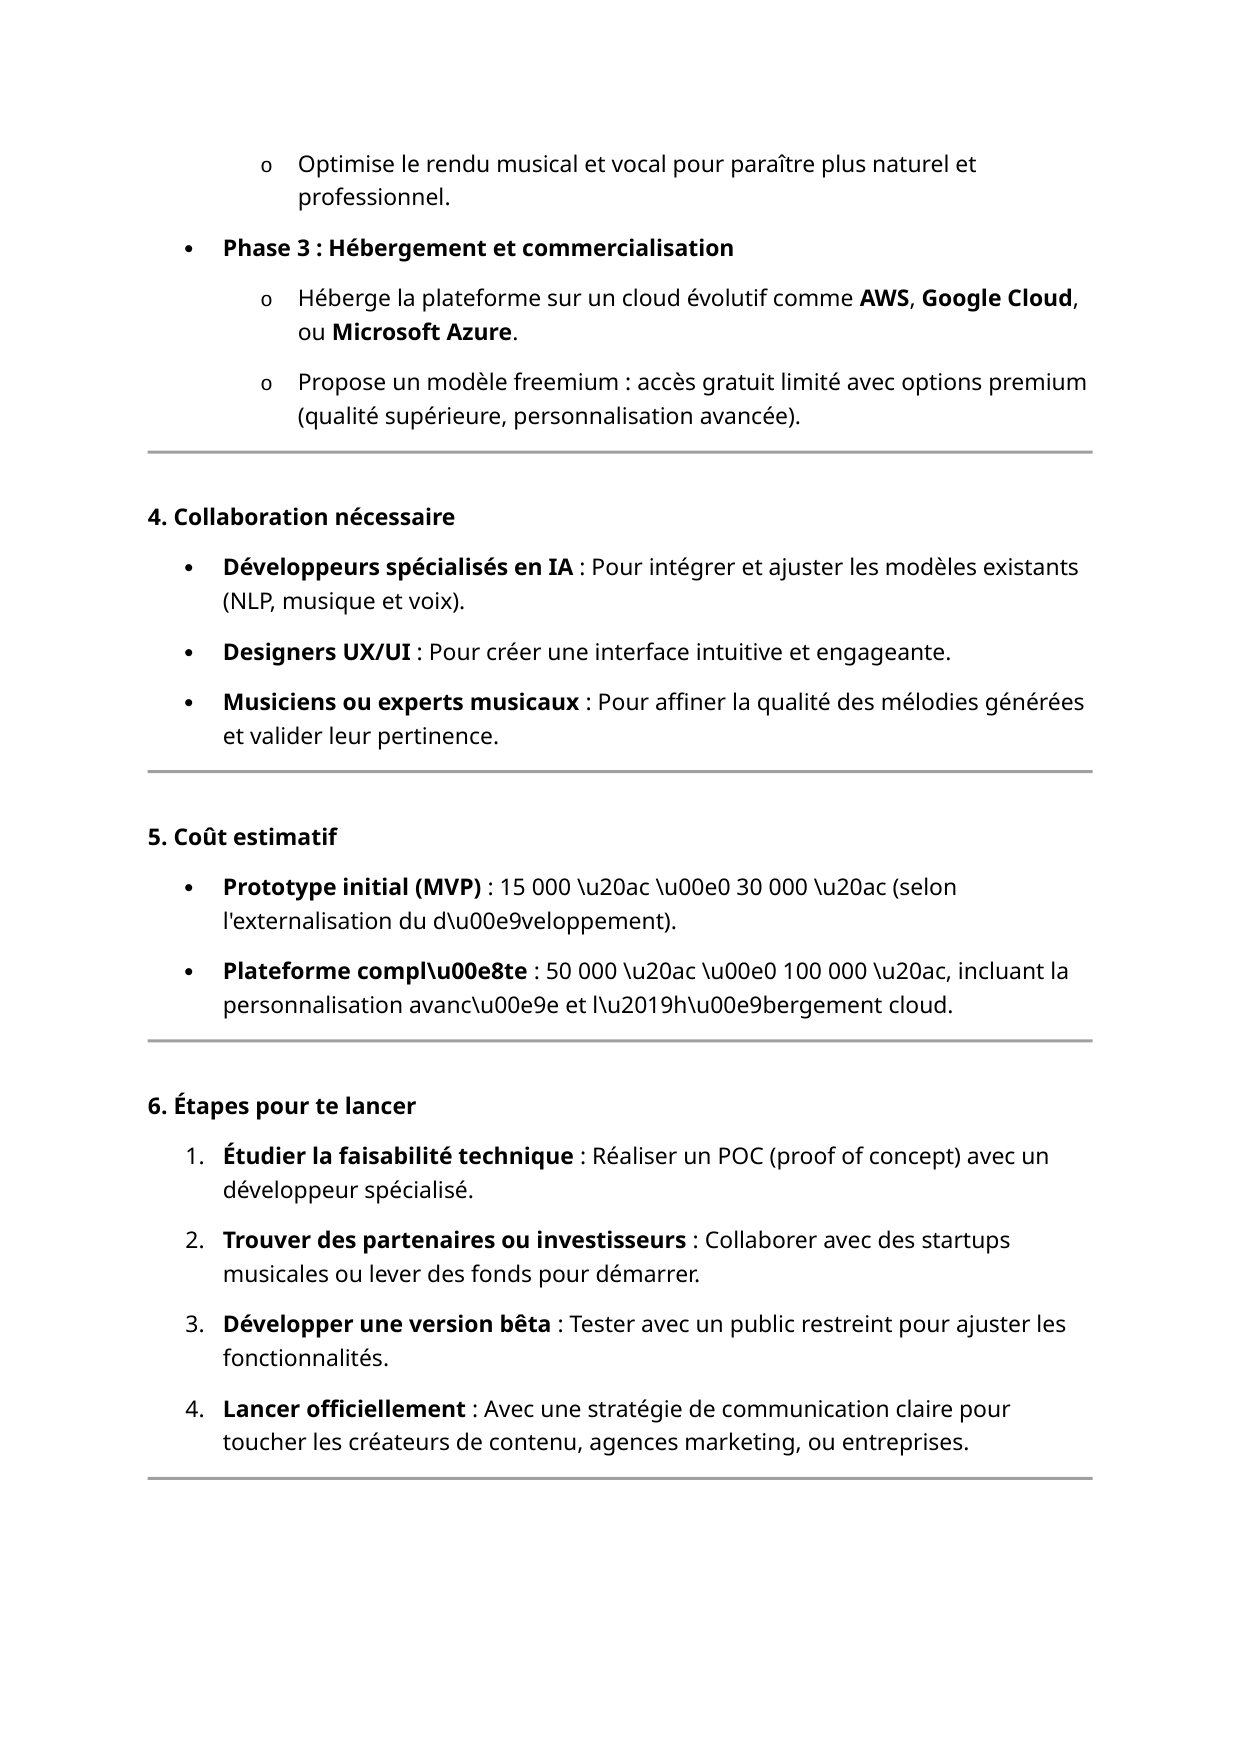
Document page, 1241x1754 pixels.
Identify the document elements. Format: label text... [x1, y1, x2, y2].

list Lancer officiellement : Avec une stratégie de communication claire pour toucher les créateurs de contenu, agences marketing, ou entreprises. [185, 1393, 1093, 1458]
text 5. Coût estimatif [148, 821, 1093, 852]
list Trouver des partenaires ou investisseurs : Collaborer avec des startups musicales ou lever des fonds pour démarrer. [185, 1224, 1093, 1289]
text 6. Étapes pour te lancer [148, 1090, 1093, 1121]
list Plateforme compl\u00e8te : 50 000 \u20ac \u00e0 100 000 \u20ac, incluant la personnalisation avanc\u00e9e et l\u2019h\u00e9bergement cloud. [185, 955, 1093, 1020]
list Prototype initial (MVP) : 15 000 \u20ac \u00e0 30 000 \u20ac (selon l'externalisation du d\u00e9veloppement). [185, 871, 1093, 936]
list Propose un modèle freemium : accès gratuit limité avec options premium (qualité supérieure, personnalisation avancée). [260, 366, 1093, 431]
list Héberge la plateforme sur un cloud évolutif comme AWS, Google Cloud, ou Microsoft Azure. [260, 282, 1093, 347]
list Étudier la faisabilité technique : Réaliser un POC (proof of concept) avec un développeur spécialisé. [185, 1140, 1093, 1205]
list Musiciens ou experts musicaux : Pour affiner la qualité des mélodies générées et valider leur pertinence. [185, 686, 1093, 751]
list Phase 3 : Hébergement et commercialisation [185, 232, 1093, 263]
list Développeurs spécialisés en IA : Pour intégrer et ajuster les modèles existants (NLP, musique et voix). [185, 551, 1093, 616]
text 4. Collaboration nécessaire [148, 501, 1093, 532]
list Optimise le rendu musical et vocal pour paraître plus naturel et professionnel. [260, 148, 1093, 213]
list Développer une version bêta : Tester avec un public restreint pour ajuster les fonctionnalités. [185, 1308, 1093, 1373]
list Designers UX/UI : Pour créer une interface intuitive et engageante. [185, 636, 1093, 667]
